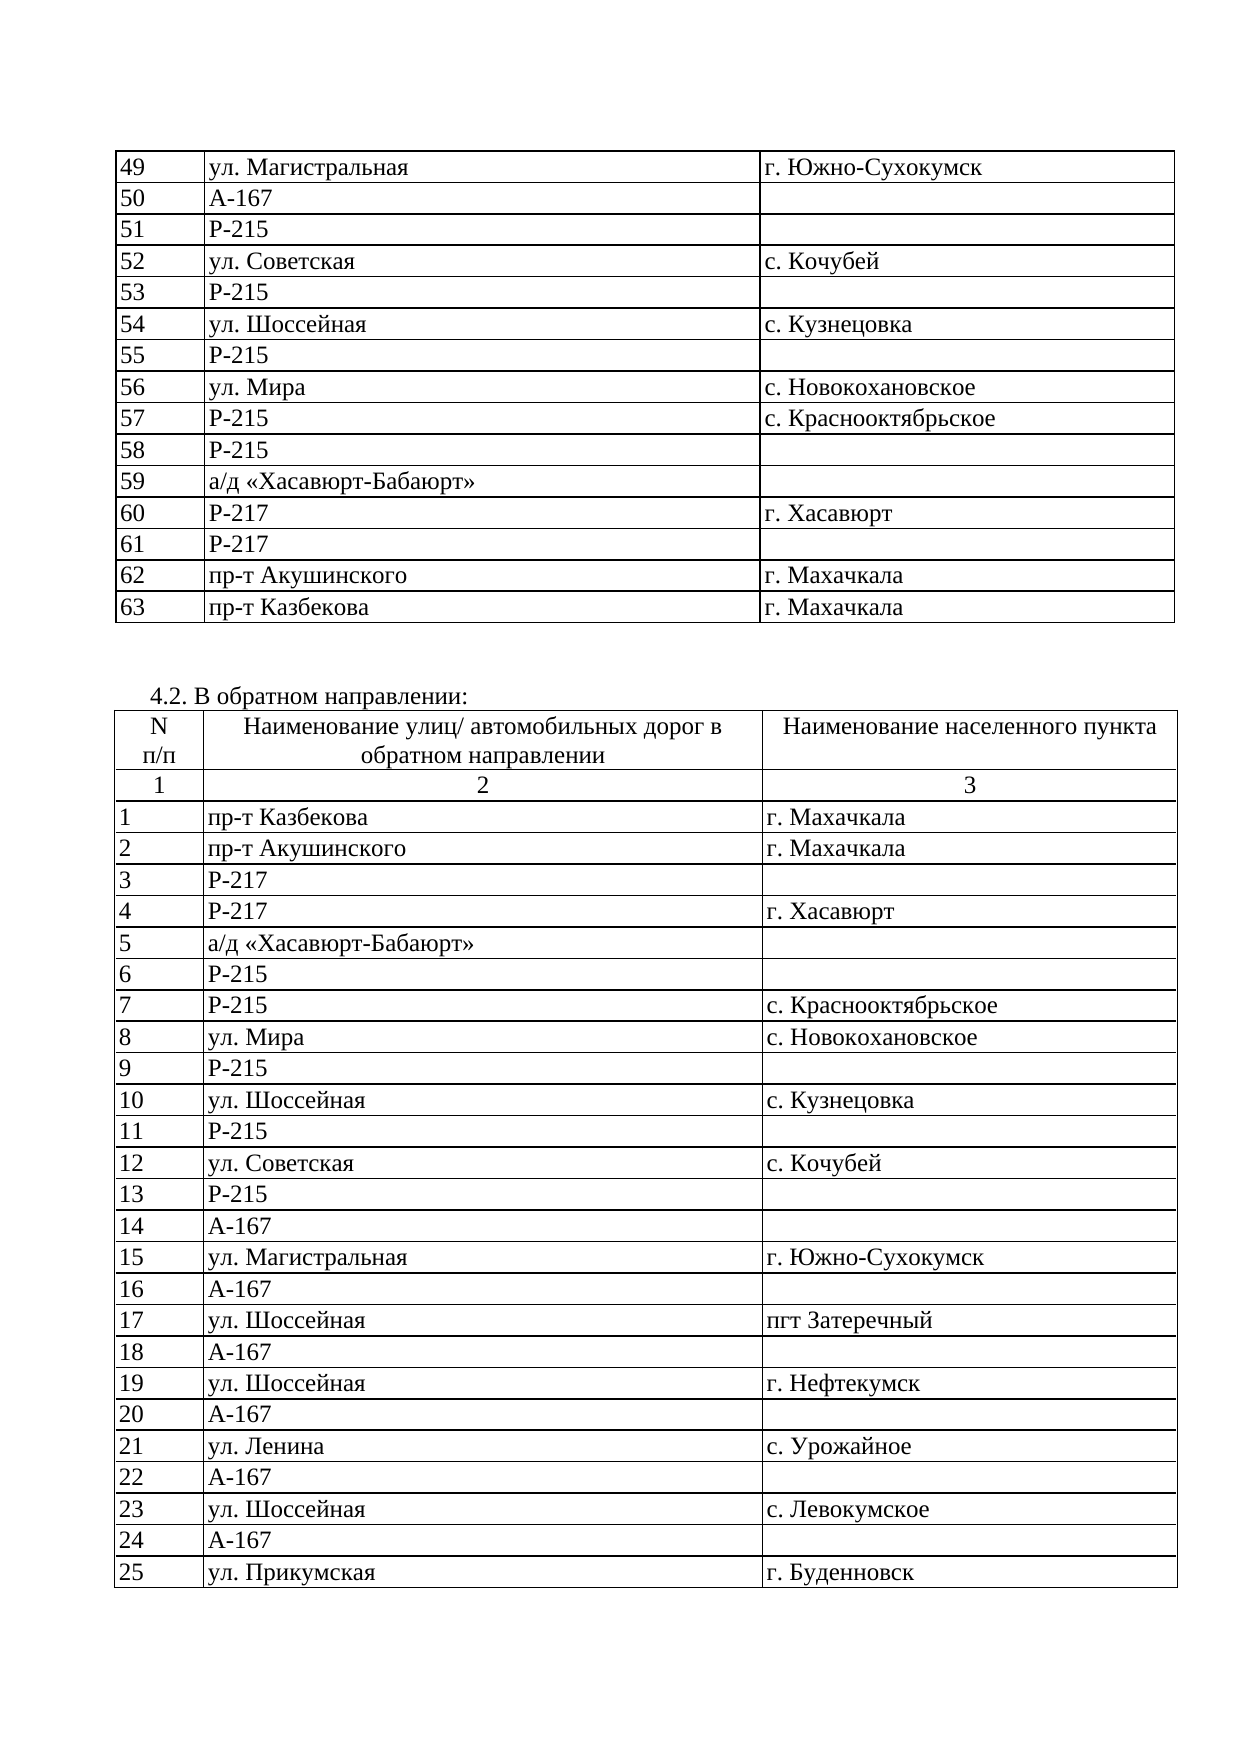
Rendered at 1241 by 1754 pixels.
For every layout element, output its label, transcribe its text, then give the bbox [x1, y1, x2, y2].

table_cell А-167 [204, 1400, 762, 1429]
table_cell Р-215 [205, 435, 759, 464]
table_cell Р-217 [204, 865, 762, 894]
table_cell ул. Прикумская [204, 1557, 762, 1587]
table_cell [761, 435, 1174, 464]
table_cell Р-215 [205, 340, 759, 370]
table_cell 22 [115, 1462, 203, 1492]
table_cell 1 [115, 801, 203, 832]
table_cell ул. Мира [205, 372, 759, 402]
table_cell 62 [117, 561, 204, 590]
table_cell 5 [115, 927, 203, 957]
table_cell Р-217 [205, 498, 759, 527]
table_cell 4 [115, 896, 203, 926]
table_cell ул. Магистральная [204, 1242, 762, 1272]
table_cell [763, 1052, 1177, 1083]
table_cell Р-215 [204, 1053, 762, 1083]
table_cell а/д «Хасавюрт-Бабаюрт» [204, 928, 762, 957]
table_cell ул. Шоссейная [205, 309, 759, 339]
table_cell [761, 277, 1174, 307]
table_cell 3 [115, 864, 203, 894]
table_cell А-167 [204, 1525, 762, 1555]
table_cell г. Буденновск [763, 1555, 1177, 1587]
table_cell 17 [115, 1305, 203, 1335]
table_cell 24 [115, 1525, 203, 1555]
table_cell с. Кузнецовка [763, 1083, 1177, 1115]
table_cell с. Краснооктябрьское [763, 989, 1177, 1020]
table_cell ул. Мира [204, 1022, 762, 1052]
table_cell А-167 [204, 1337, 762, 1366]
table_cell [763, 958, 1177, 989]
table_cell с. Кочубей [761, 246, 1174, 276]
table_cell 56 [117, 372, 204, 402]
table_cell [763, 1524, 1177, 1555]
table_cell ул. Шоссейная [204, 1494, 762, 1524]
table_cell 18 [115, 1336, 203, 1366]
table_cell с. Урожайное [763, 1429, 1177, 1461]
table_cell Р-215 [205, 277, 759, 307]
table_cell 54 [117, 309, 204, 339]
table_cell г. Южно-Сухокумск [763, 1241, 1177, 1272]
table_cell с. Кузнецовка [761, 309, 1174, 339]
table_cell Р-215 [205, 403, 759, 433]
table_cell 23 [115, 1493, 203, 1524]
table_cell 3 [763, 769, 1177, 800]
table_header N п/п [115, 711, 203, 769]
table_cell 19 [115, 1368, 203, 1398]
table_cell [761, 529, 1174, 559]
table_cell а/д «Хасавюрт-Бабаюрт» [205, 466, 759, 496]
table_cell [763, 863, 1177, 894]
table_cell Р-215 [204, 991, 762, 1020]
table_cell 59 [117, 466, 204, 496]
table_cell 25 [115, 1556, 203, 1587]
table_cell 16 [115, 1273, 203, 1303]
table_cell 61 [117, 529, 204, 559]
table_cell 8 [115, 1021, 203, 1052]
table_cell с. Краснооктябрьское [761, 403, 1174, 433]
table_cell 51 [117, 215, 204, 244]
table_cell [763, 1178, 1177, 1209]
table_cell ул. Шоссейная [204, 1085, 762, 1115]
table_cell г. Южно-Сухокумск [761, 152, 1174, 181]
table_cell [763, 1335, 1177, 1366]
table_cell ул. Шоссейная [204, 1368, 762, 1398]
text 4.2. В обратном направлении: [150, 681, 1090, 710]
table_cell [761, 183, 1174, 213]
table_cell г. Хасавюрт [761, 498, 1174, 527]
table_cell г. Хасавюрт [763, 895, 1177, 926]
table_cell 55 [117, 340, 204, 370]
table_cell с. Новокохановское [763, 1020, 1177, 1052]
table_cell Р-215 [205, 215, 759, 244]
table_cell 21 [115, 1430, 203, 1461]
table_cell [763, 1115, 1177, 1146]
table_cell А-167 [204, 1462, 762, 1492]
table_cell 7 [115, 990, 203, 1020]
table_cell с. Кочубей [763, 1146, 1177, 1178]
table_cell [761, 466, 1174, 496]
table_cell пр-т Акушинского [205, 561, 759, 590]
table_cell А-167 [204, 1211, 762, 1241]
table_cell Р-215 [204, 1116, 762, 1146]
table_cell с. Левокумское [763, 1492, 1177, 1524]
table_cell г. Махачкала [763, 800, 1177, 832]
table_cell ул. Советская [204, 1148, 762, 1178]
table_cell г. Махачкала [761, 592, 1174, 622]
table_cell Р-217 [205, 529, 759, 559]
table_cell 13 [115, 1179, 203, 1209]
table_cell 14 [115, 1210, 203, 1241]
table_cell Р-215 [204, 1179, 762, 1209]
table_cell пгт Затеречный [763, 1304, 1177, 1335]
table_cell 15 [115, 1242, 203, 1272]
table_header Наименование населенного пункта [763, 711, 1177, 769]
table_cell 11 [115, 1116, 203, 1146]
table_cell 63 [117, 592, 204, 622]
table_cell пр-т Казбекова [205, 592, 759, 622]
table_cell ул. Советская [205, 246, 759, 276]
table_cell 58 [117, 435, 204, 464]
table_cell [763, 1272, 1177, 1303]
table_cell Р-215 [204, 959, 762, 989]
table_cell ул. Магистральная [205, 152, 759, 181]
table_cell 12 [115, 1147, 203, 1178]
table_cell 60 [117, 498, 204, 527]
table_cell 57 [117, 403, 204, 433]
table_cell 9 [115, 1053, 203, 1083]
table_cell 20 [115, 1399, 203, 1429]
table_cell пр-т Акушинского [204, 833, 762, 863]
table_cell ул. Шоссейная [204, 1305, 762, 1335]
table_cell 10 [115, 1084, 203, 1115]
table_cell 2 [115, 833, 203, 863]
table_header Наименование улиц/ автомобильных дорог в обратном направлении [204, 711, 762, 769]
table_cell [763, 1461, 1177, 1492]
table_cell 2 [204, 770, 762, 800]
table_cell г. Нефтекумск [763, 1366, 1177, 1398]
table_cell с. Новокохановское [761, 372, 1174, 402]
table_cell г. Махачкала [761, 561, 1174, 590]
table_cell 1 [115, 770, 203, 800]
table_cell 50 [117, 183, 204, 213]
table_cell ул. Ленина [204, 1431, 762, 1461]
table_cell А-167 [204, 1274, 762, 1303]
table_cell 49 [117, 152, 204, 181]
table_cell 6 [115, 959, 203, 989]
table_cell г. Махачкала [763, 832, 1177, 863]
table_cell [763, 1209, 1177, 1241]
table_cell [761, 215, 1174, 244]
table_cell [763, 1398, 1177, 1429]
table_cell 52 [117, 246, 204, 276]
table_cell А-167 [205, 183, 759, 213]
table_cell Р-217 [204, 896, 762, 926]
table_cell [763, 926, 1177, 957]
table_cell пр-т Казбекова [204, 802, 762, 832]
table_cell 53 [117, 277, 204, 307]
table_cell [761, 340, 1174, 370]
